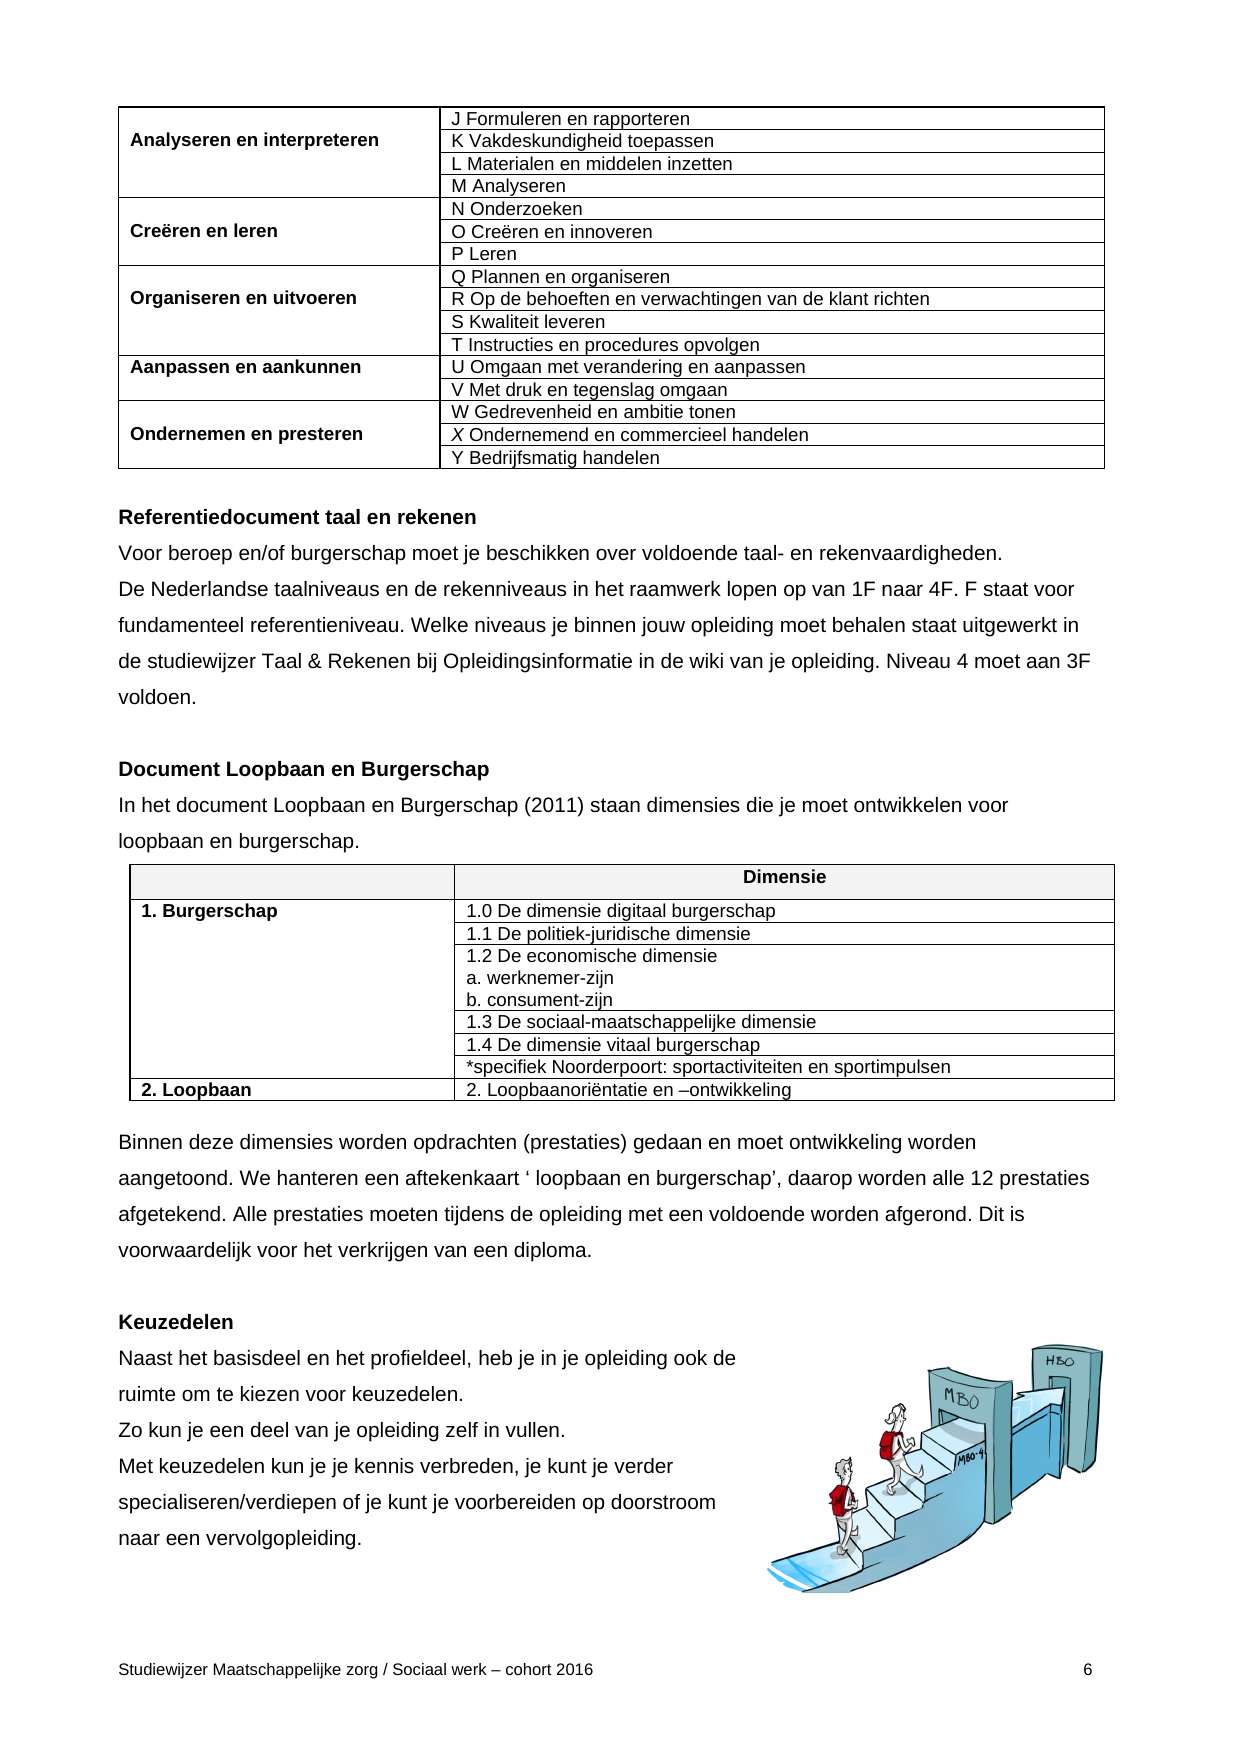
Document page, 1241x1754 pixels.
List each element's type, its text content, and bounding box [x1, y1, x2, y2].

table_cell K Vakdeskundigheid toepassen [441, 130, 1104, 152]
table_cell 1.1 De politiek-juridische dimensie [455, 923, 1114, 944]
table_cell Ondernemen en presteren [119, 401, 439, 468]
table_cell *specifiek Noorderpoort: sportactiviteiten en sportimpulsen [455, 1056, 1114, 1078]
table_cell L Materialen en middelen inzetten [441, 153, 1104, 174]
text De Nederlandse taalniveaus en de rekenniveaus in het raamwerk lopen op van 1F naar 4F. F staat voor fundamenteel referentieniveau. Welke niveaus je binnen jouw opleiding moet behalen staat uitgewerkt in de studiewijzer Taal & Rekenen bij Opleidingsinformatie in de wiki van je opleiding. Niveau 4 moet aan 3F voldoen. [118, 577, 1092, 709]
table_cell R Op de behoeften en verwachtingen van de klant richten [441, 288, 1104, 310]
table_cell Organiseren en uitvoeren [119, 266, 439, 355]
table_cell 2. Loopbaan [131, 1079, 454, 1100]
table_cell X Ondernemend en commercieel handelen [441, 424, 1104, 445]
table_cell 1.0 De dimensie digitaal burgerschap [455, 900, 1114, 922]
text Document Loopbaan en Burgerschap [118, 757, 1092, 781]
text In het document Loopbaan en Burgerschap (2011) staan dimensies die je moet ontwikkelen voor loopbaan en burgerschap. [118, 792, 1092, 852]
table_cell T Instructies en procedures opvolgen [441, 334, 1104, 355]
table_cell 2. Loopbaanoriëntatie en –ontwikkeling [455, 1079, 1114, 1100]
text Zo kun je een deel van je opleiding zelf in vullen. [118, 1418, 758, 1442]
table_cell O Creëren en innoveren [441, 220, 1104, 242]
table_cell W Gedrevenheid en ambitie tonen [441, 401, 1104, 423]
table_cell S Kwaliteit leveren [441, 311, 1104, 332]
text Referentiedocument taal en rekenen [118, 505, 1092, 529]
table_cell J Formuleren en rapporteren [441, 108, 1104, 129]
table_cell N Onderzoeken [441, 198, 1104, 219]
table_cell Q Plannen en organiseren [441, 266, 1104, 287]
text Keuzedelen Naast het basisdeel en het profieldeel, heb je in je opleiding ook de ruimte om te kiezen voor keuzedelen. [118, 1310, 1092, 1406]
table_cell 1.3 De sociaal-maatschappelijke dimensie [455, 1011, 1114, 1032]
table_cell M Analyseren [441, 175, 1104, 197]
text Voor beroep en/of burgerschap moet je beschikken over voldoende taal- en rekenvaardigheden. [118, 541, 1092, 565]
table_cell U Omgaan met verandering en aanpassen [441, 356, 1104, 378]
table_header [131, 865, 454, 899]
table_cell Aanpassen en aankunnen [119, 356, 439, 400]
table_cell 1. Burgerschap [131, 900, 454, 1078]
table_cell P Leren [441, 243, 1104, 264]
table_cell 1.4 De dimensie vitaal burgerschap [455, 1034, 1114, 1055]
table_header Dimensie [455, 865, 1114, 899]
table_cell 1.2 De economische dimensie a. werknemer-zijn b. consument-zijn [455, 945, 1114, 1010]
table_cell Analyseren en interpreteren [119, 108, 439, 197]
text Met keuzedelen kun je je kennis verbreden, je kunt je verder specialiseren/verdiepen of je kunt je voorbereiden op doorstroom naar een vervolgopleiding. [118, 1453, 758, 1549]
table_cell Y Bedrijfsmatig handelen [441, 446, 1104, 468]
text Binnen deze dimensies worden opdrachten (prestaties) gedaan en moet ontwikkeling worden aangetoond. We hanteren een aftekenkaart ‘ loopbaan en burgerschap’, daarop worden alle 12 prestaties afgetekend. Alle prestaties moeten tijdens de opleiding met een voldoende worden afgerond. Dit is voorwaardelijk voor het verkrijgen van een diploma. [118, 1130, 1092, 1262]
table_cell Creëren en leren [119, 198, 439, 264]
table_cell V Met druk en tegenslag omgaan [441, 379, 1104, 400]
picture [758, 1334, 1121, 1597]
